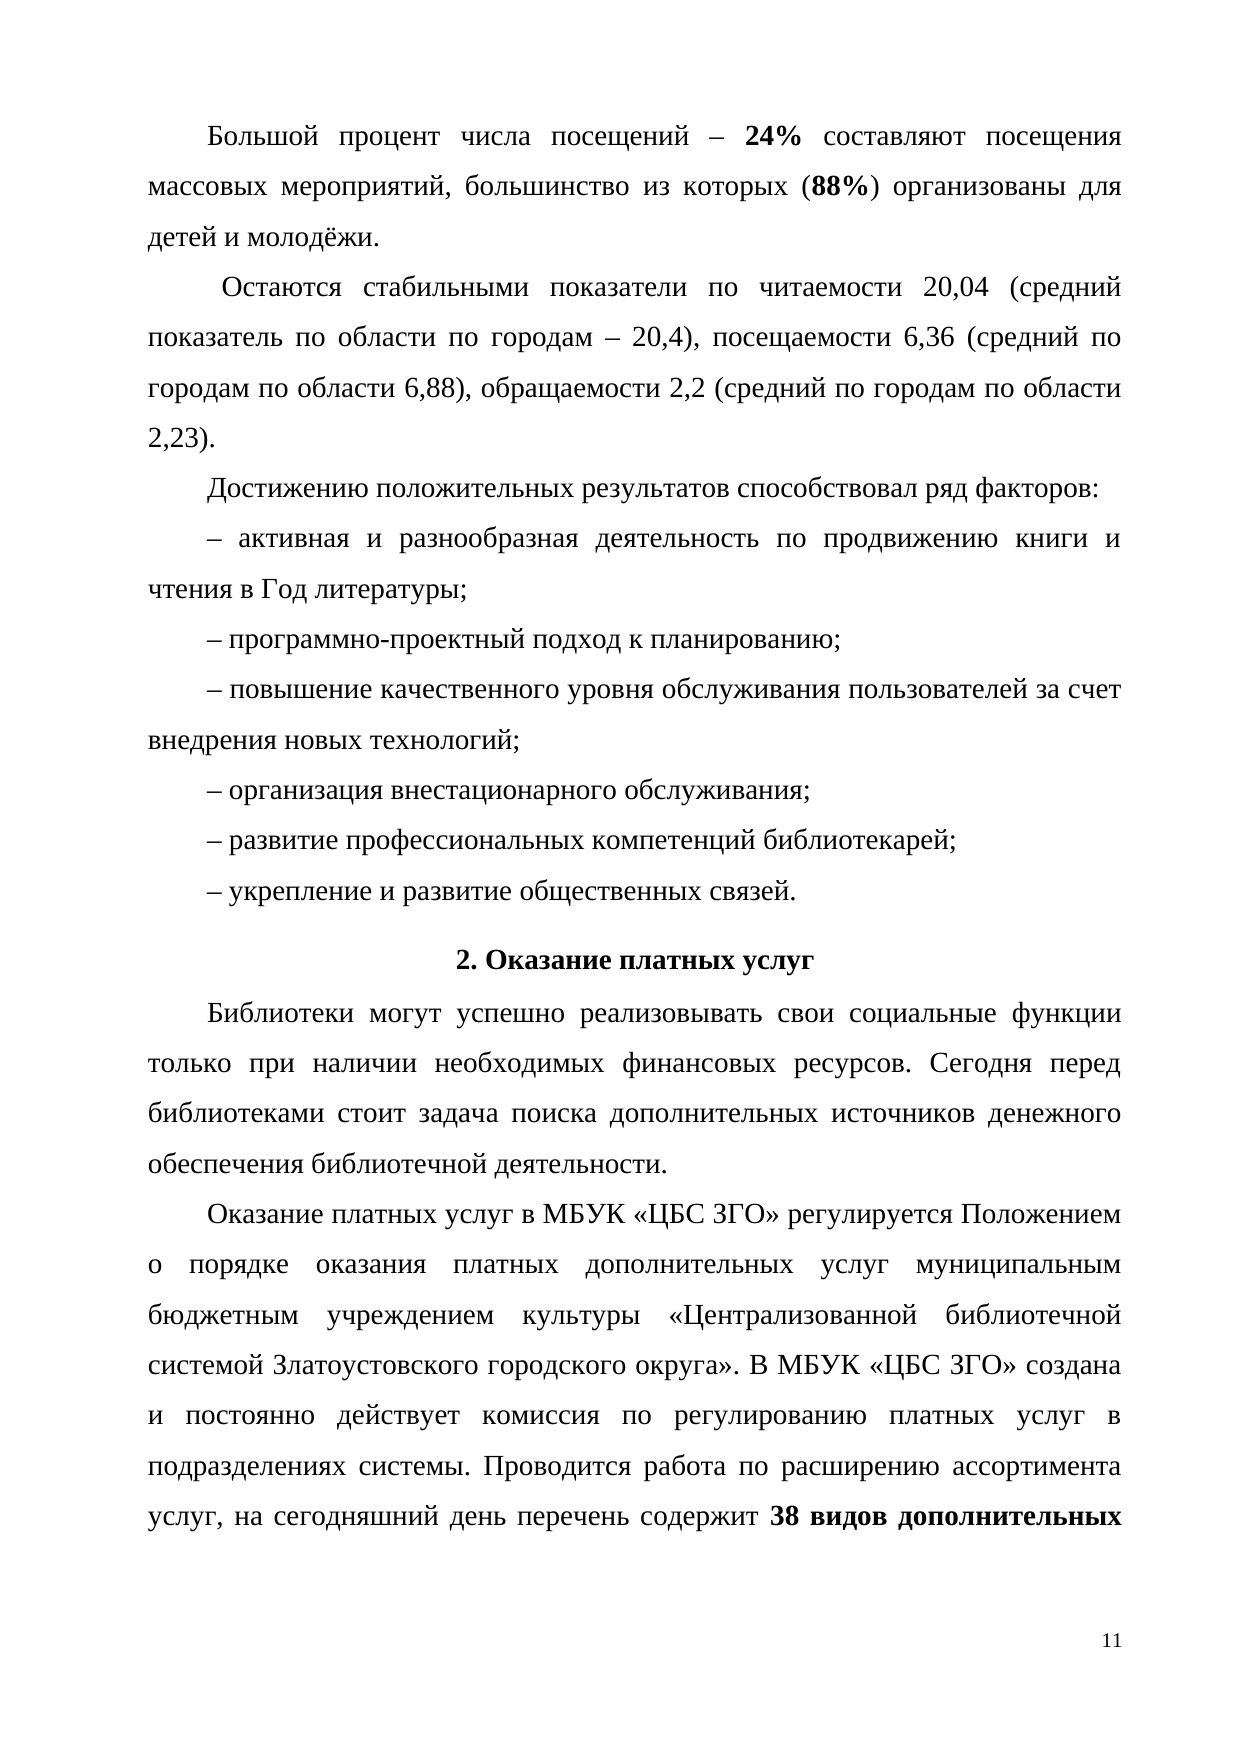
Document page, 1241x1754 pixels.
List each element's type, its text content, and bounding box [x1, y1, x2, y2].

text – развитие профессиональных компетенций библиотекарей; [148, 822, 1122, 856]
text – организация внестационарного обслуживания; [148, 772, 1122, 806]
text 2. Оказание платных услуг [148, 942, 1122, 976]
text Большой процент числа посещений – 24% составляют посещения массовых мероприятий, большинство из которых (88%) организованы для детей и молодёжи. [148, 118, 1122, 252]
text Остаются стабильными показатели по читаемости 20,04 (средний показатель по области по городам – 20,4), посещаемости 6,36 (средний по городам по области 6,88), обращаемости 2,2 (средний по городам по области 2,23). [148, 269, 1122, 453]
text – укрепление и развитие общественных связей. [148, 873, 1122, 906]
text – программно-проектный подход к планированию; [148, 621, 1122, 655]
text – повышение качественного уровня обслуживания пользователей за счет внедрения новых технологий; [148, 672, 1122, 755]
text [148, 1196, 1122, 1532]
text – активная и разнообразная деятельность по продвижению книги и чтения в Год литературы; [148, 521, 1122, 604]
text Библиотеки могут успешно реализовывать свои социальные функции только при наличии необходимых финансовых ресурсов. Сегодня перед библиотеками стоит задача поиска дополнительных источников денежного обеспечения библиотечной деятельности. [148, 995, 1122, 1179]
text Достижению положительных результатов способствовал ряд факторов: [148, 470, 1122, 504]
